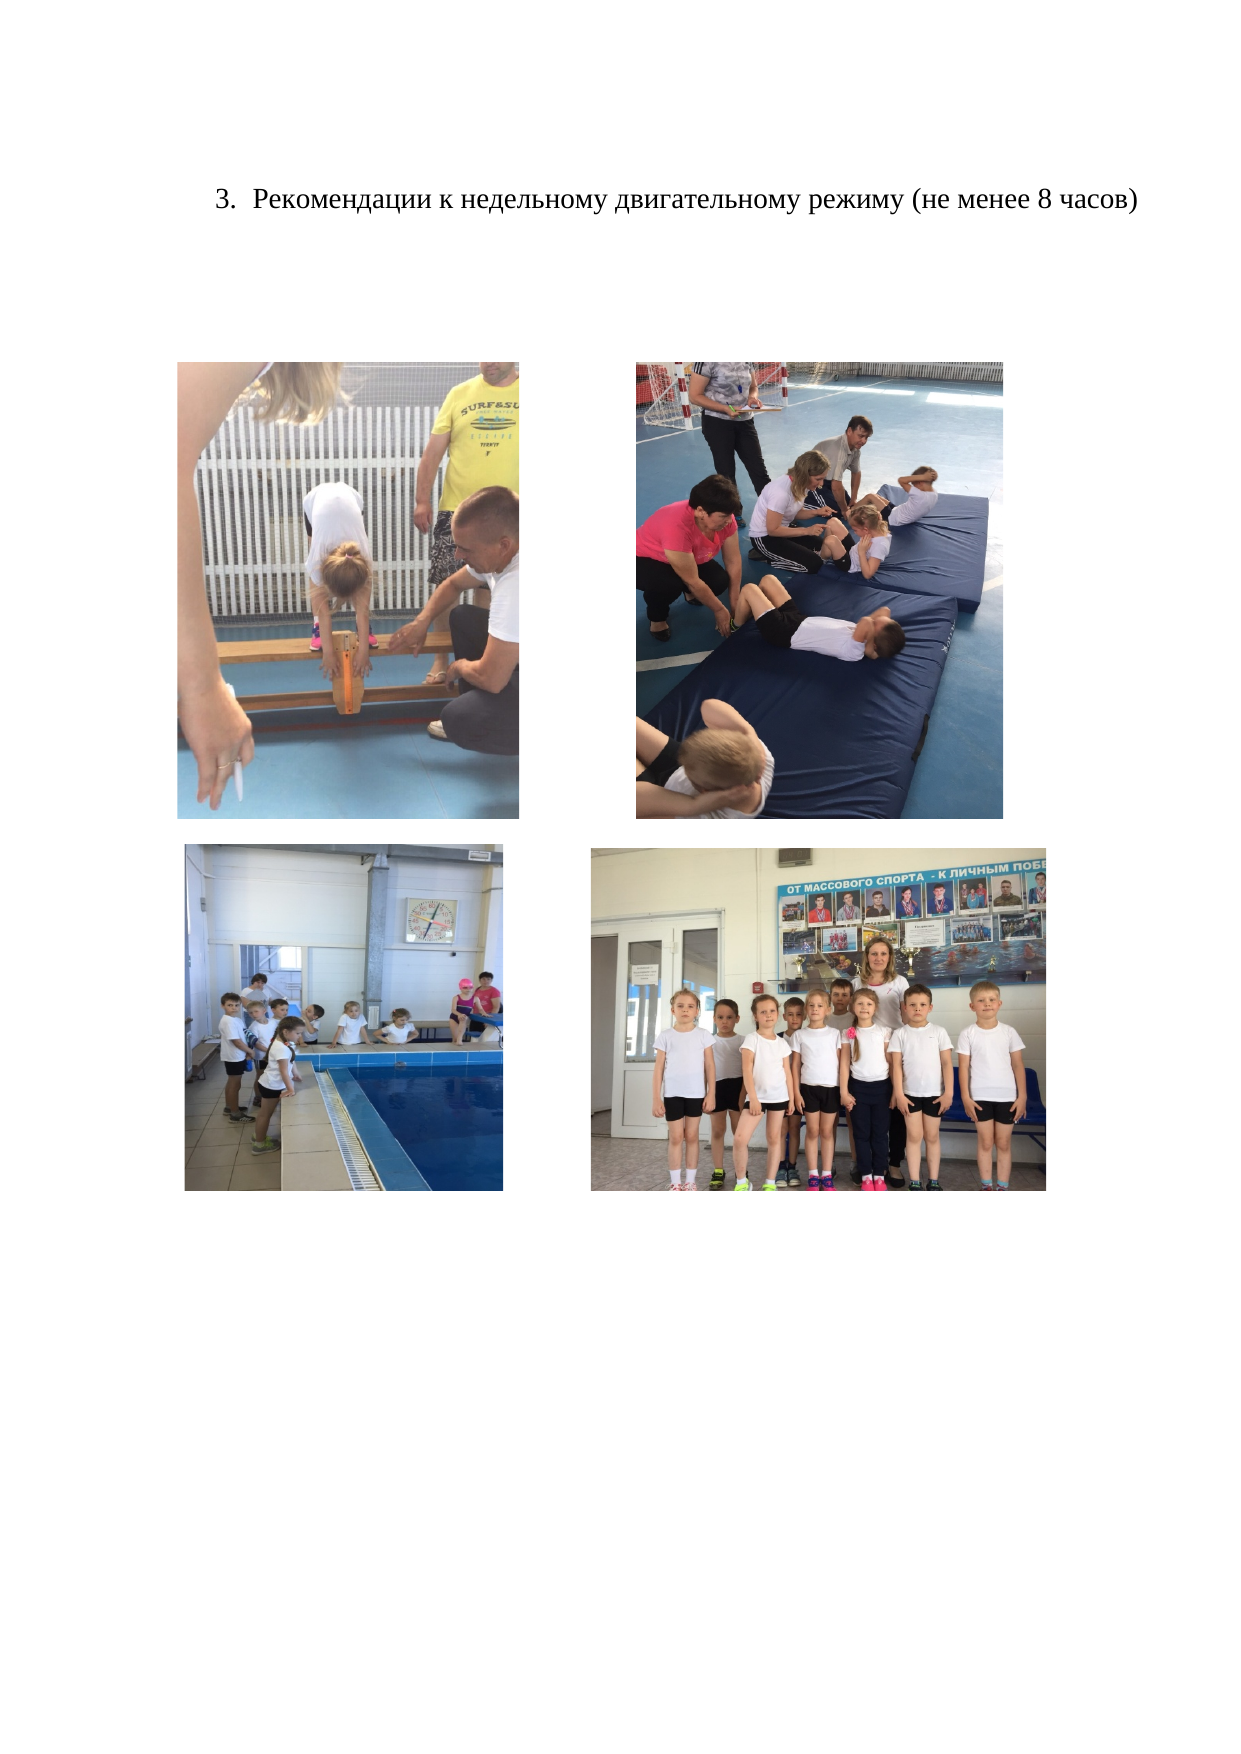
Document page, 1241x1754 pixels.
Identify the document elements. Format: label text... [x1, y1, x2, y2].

list Рекомендации к недельному двигательному режиму (не менее 8 часов) [215, 181, 1152, 214]
picture [636, 362, 1004, 819]
picture [177, 362, 520, 819]
picture [184, 844, 504, 1191]
picture [590, 848, 1047, 1191]
